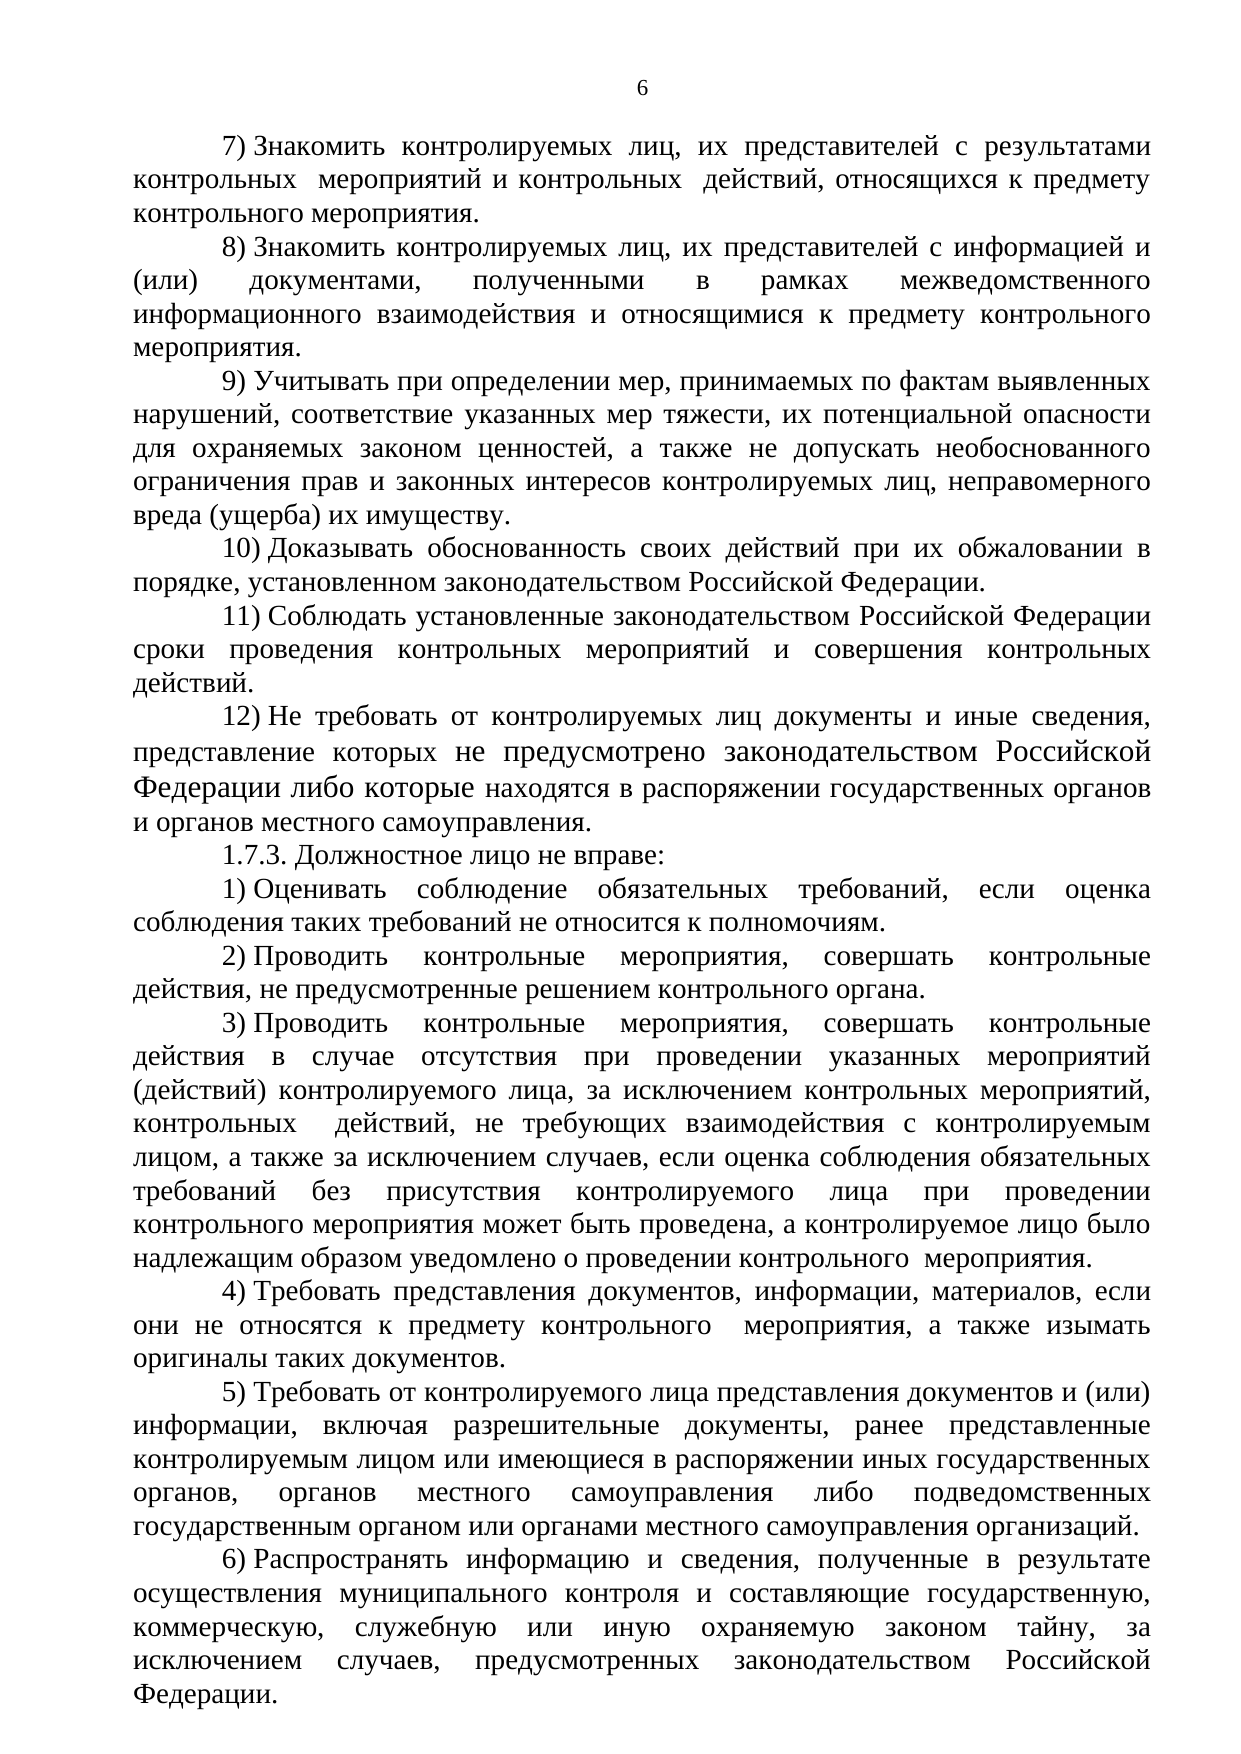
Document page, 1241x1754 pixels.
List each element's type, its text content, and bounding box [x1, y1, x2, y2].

list Проводить контрольные мероприятия, совершать контрольные действия в случае отсутствия при проведении указанных мероприятий (действий) контролируемого лица, за исключением контрольных мероприятий, контрольных действий, не требующих взаимодействия с контролируемым лицом, а также за исключением случаев, если оценка соблюдения обязательных требований без присутствия контролируемого лица при проведении контрольного мероприятия может быть проведена, а контролируемое лицо было надлежащим образом уведомлено о проведении контрольного мероприятия. [133, 1005, 1152, 1273]
list Учитывать при определении мер, принимаемых по фактам выявленных нарушений, соответствие указанных мер тяжести, их потенциальной опасности для охраняемых законом ценностей, а также не допускать необоснованного ограничения прав и законных интересов контролируемых лиц, неправомерного вреда (ущерба) их имуществу. [133, 363, 1152, 531]
list Знакомить контролируемых лиц, их представителей с результатами контрольных мероприятий и контрольных действий, относящихся к предмету контрольного мероприятия. [133, 128, 1152, 229]
text 1.7.3. Должностное лицо не вправе: [222, 837, 1152, 871]
list Проводить контрольные мероприятия, совершать контрольные действия, не предусмотренные решением контрольного органа. [133, 938, 1152, 1005]
list Требовать от контролируемого лица представления документов и (или) информации, включая разрешительные документы, ранее представленные контролируемым лицом или имеющиеся в распоряжении иных государственных органов, органов местного самоуправления либо подведомственных государственным органом или органами местного самоуправления организаций. [133, 1374, 1152, 1542]
list Не требовать от контролируемых лиц документы и иные сведения, представление которых не предусмотрено законодательством Российской Федерации либо которые находятся в распоряжении государственных органов и органов местного самоуправления. [133, 698, 1152, 768]
list Соблюдать установленные законодательством Российской Федерации сроки проведения контрольных мероприятий и совершения контрольных действий. [133, 598, 1152, 698]
list Оценивать соблюдение обязательных требований, если оценка соблюдения таких требований не относится к полномочиям. [133, 871, 1152, 938]
list Требовать представления документов, информации, материалов, если они не относятся к предмету контрольного мероприятия, а также изымать оригиналы таких документов. [133, 1273, 1152, 1374]
list Распространять информацию и сведения, полученные в результате осуществления муниципального контроля и составляющие государственную, коммерческую, служебную или иную охраняемую законом тайну, за исключением случаев, предусмотренных законодательством Российской Федерации. [133, 1542, 1152, 1709]
list Знакомить контролируемых лиц, их представителей с информацией и (или) документами, полученными в рамках межведомственного информационного взаимодействия и относящимися к предмету контрольного мероприятия. [133, 229, 1152, 363]
list Доказывать обоснованность своих действий при их обжаловании в порядке, установленном законодательством Российской Федерации. [133, 531, 1152, 598]
list Не требовать от контролируемых лиц документы и иные сведения, представление которых не предусмотрено законодательством Российской Федерации либо которые находятся в распоряжении государственных органов и органов местного самоуправления. [133, 768, 1152, 837]
